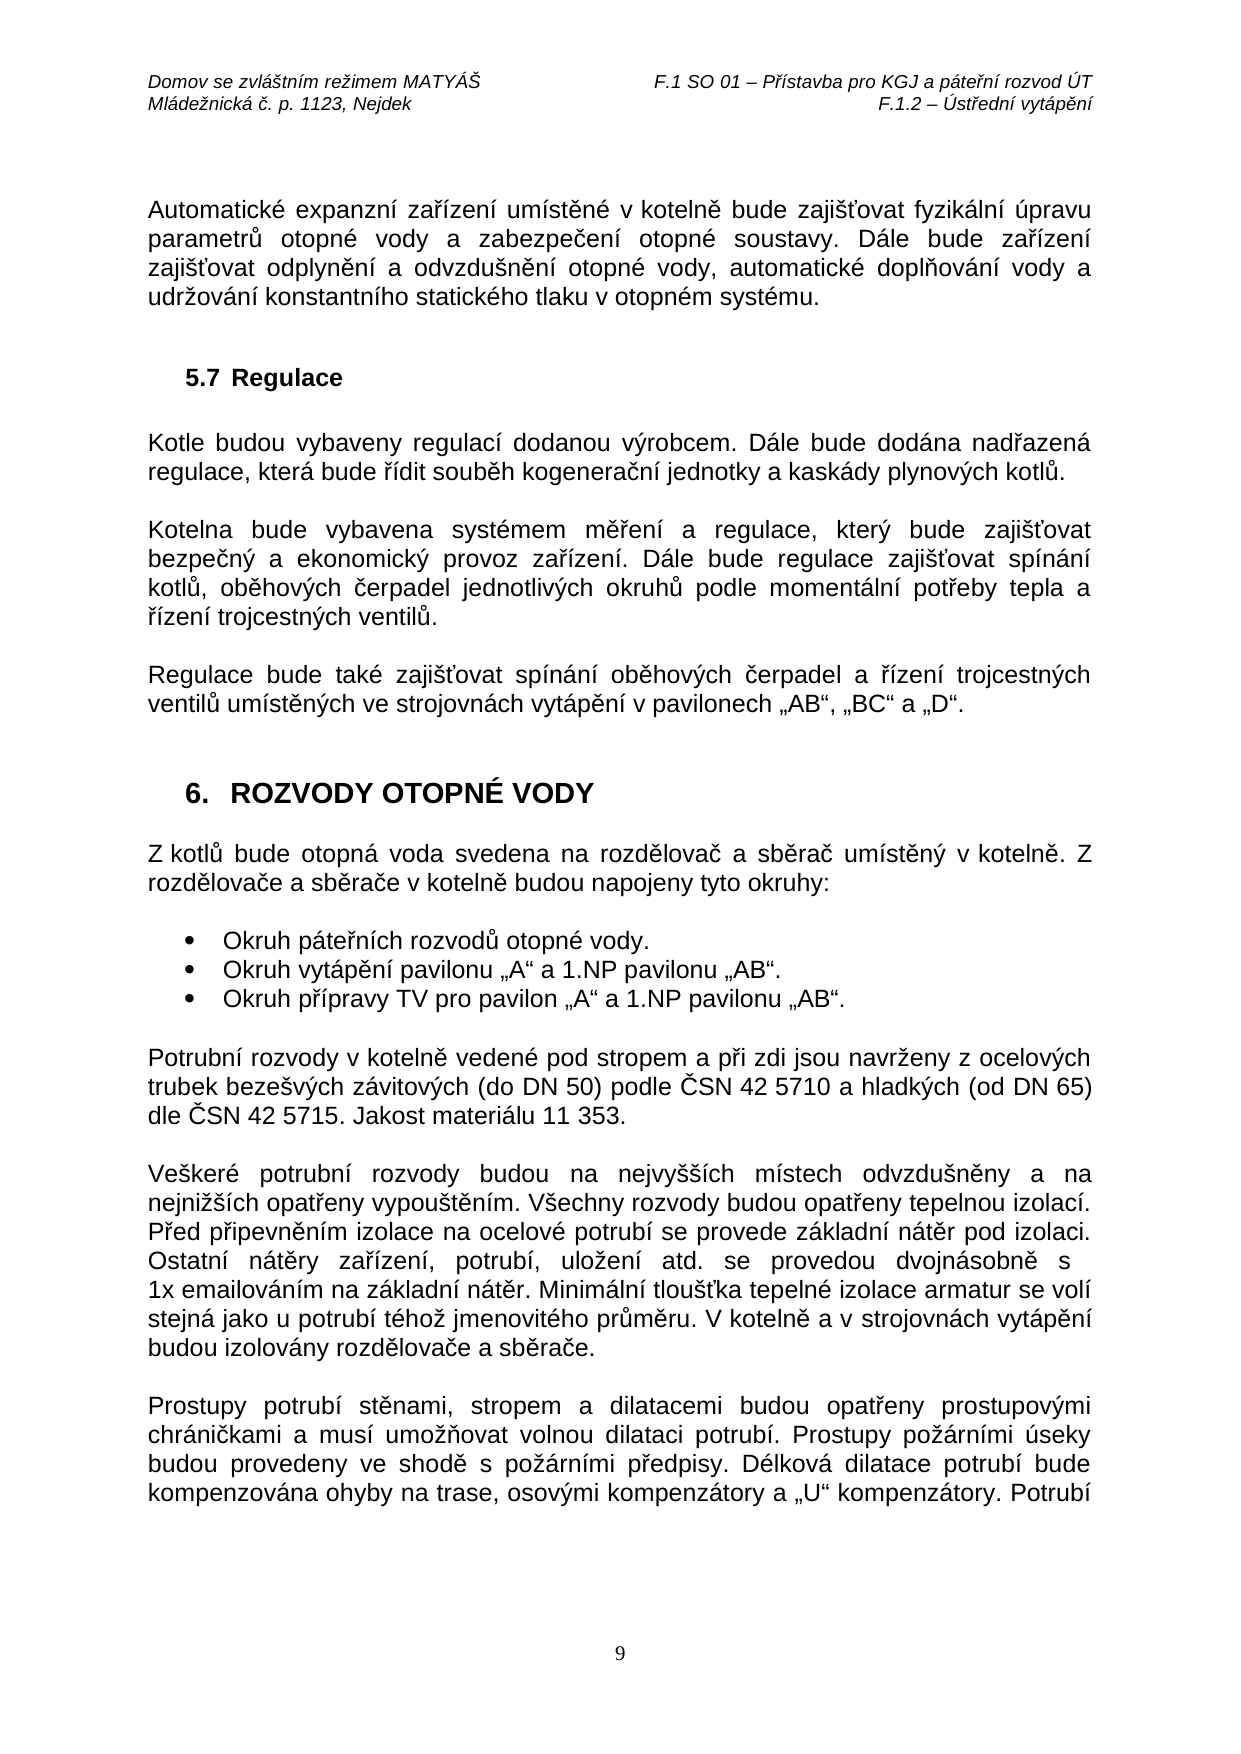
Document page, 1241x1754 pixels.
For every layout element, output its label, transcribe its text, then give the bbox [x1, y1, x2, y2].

text Z kotlů bude otopná voda svedena na rozdělovač a sběrač umístěný v kotelně. Z rozdělovače a sběrače v kotelně budou napojeny tyto okruhy: [148, 839, 1092, 897]
subtitle ROZVODY OTOPNÉ VODY [185, 776, 1092, 810]
text Kotle budou vybaveny regulací dodanou výrobcem. Dále bude dodána nadřazená regulace, která bude řídit souběh kogenerační jednotky a kaskády plynových kotlů. [148, 428, 1092, 486]
text Potrubní rozvody v kotelně vedené pod stropem a při zdi jsou navrženy z ocelových trubek bezešvých závitových (do DN 50) podle ČSN 42 5710 a hladkých (od DN 65) dle ČSN 42 5715. Jakost materiálu 11 353. [148, 1042, 1092, 1129]
subtitle Regulace [185, 363, 1092, 392]
list Okruh přípravy TV pro pavilon „A“ a 1.NP pavilonu „AB“. [185, 984, 1092, 1013]
text Automatické expanzní zařízení umístěné v kotelně bude zajišťovat fyzikální úpravu parametrů otopné vody a zabezpečení otopné soustavy. Dále bude zařízení zajišťovat odplynění a odvzdušnění otopné vody, automatické doplňování vody a udržování konstantního statického tlaku v otopném systému. [148, 195, 1092, 311]
text Regulace bude také zajišťovat spínání oběhových čerpadel a řízení trojcestných ventilů umístěných ve strojovnách vytápění v pavilonech „AB“, „BC“ a „D“. [148, 660, 1092, 718]
list Okruh páteřních rozvodů otopné vody. [185, 926, 1092, 955]
list Okruh vytápění pavilonu „A“ a 1.NP pavilonu „AB“. [185, 955, 1092, 984]
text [148, 1391, 1092, 1507]
text Kotelna bude vybavena systémem měření a regulace, který bude zajišťovat bezpečný a ekonomický provoz zařízení. Dále bude regulace zajišťovat spínání kotlů, oběhových čerpadel jednotlivých okruhů podle momentální potřeby tepla a řízení trojcestných ventilů. [148, 515, 1092, 631]
text Veškeré potrubní rozvody budou na nejvyšších místech odvzdušněny a na nejnižších opatřeny vypouštěním. Všechny rozvody budou opatřeny tepelnou izolací. Před připevněním izolace na ocelové potrubí se provede základní nátěr pod izolaci. Ostatní nátěry zařízení, potrubí, uložení atd. se provedou dvojnásobně s 1x emailováním na základní nátěr. Minimální tloušťka tepelné izolace armatur se volí stejná jako u potrubí téhož jmenovitého průměru. V kotelně a v strojovnách vytápění budou izolovány rozdělovače a sběrače. [148, 1159, 1092, 1362]
